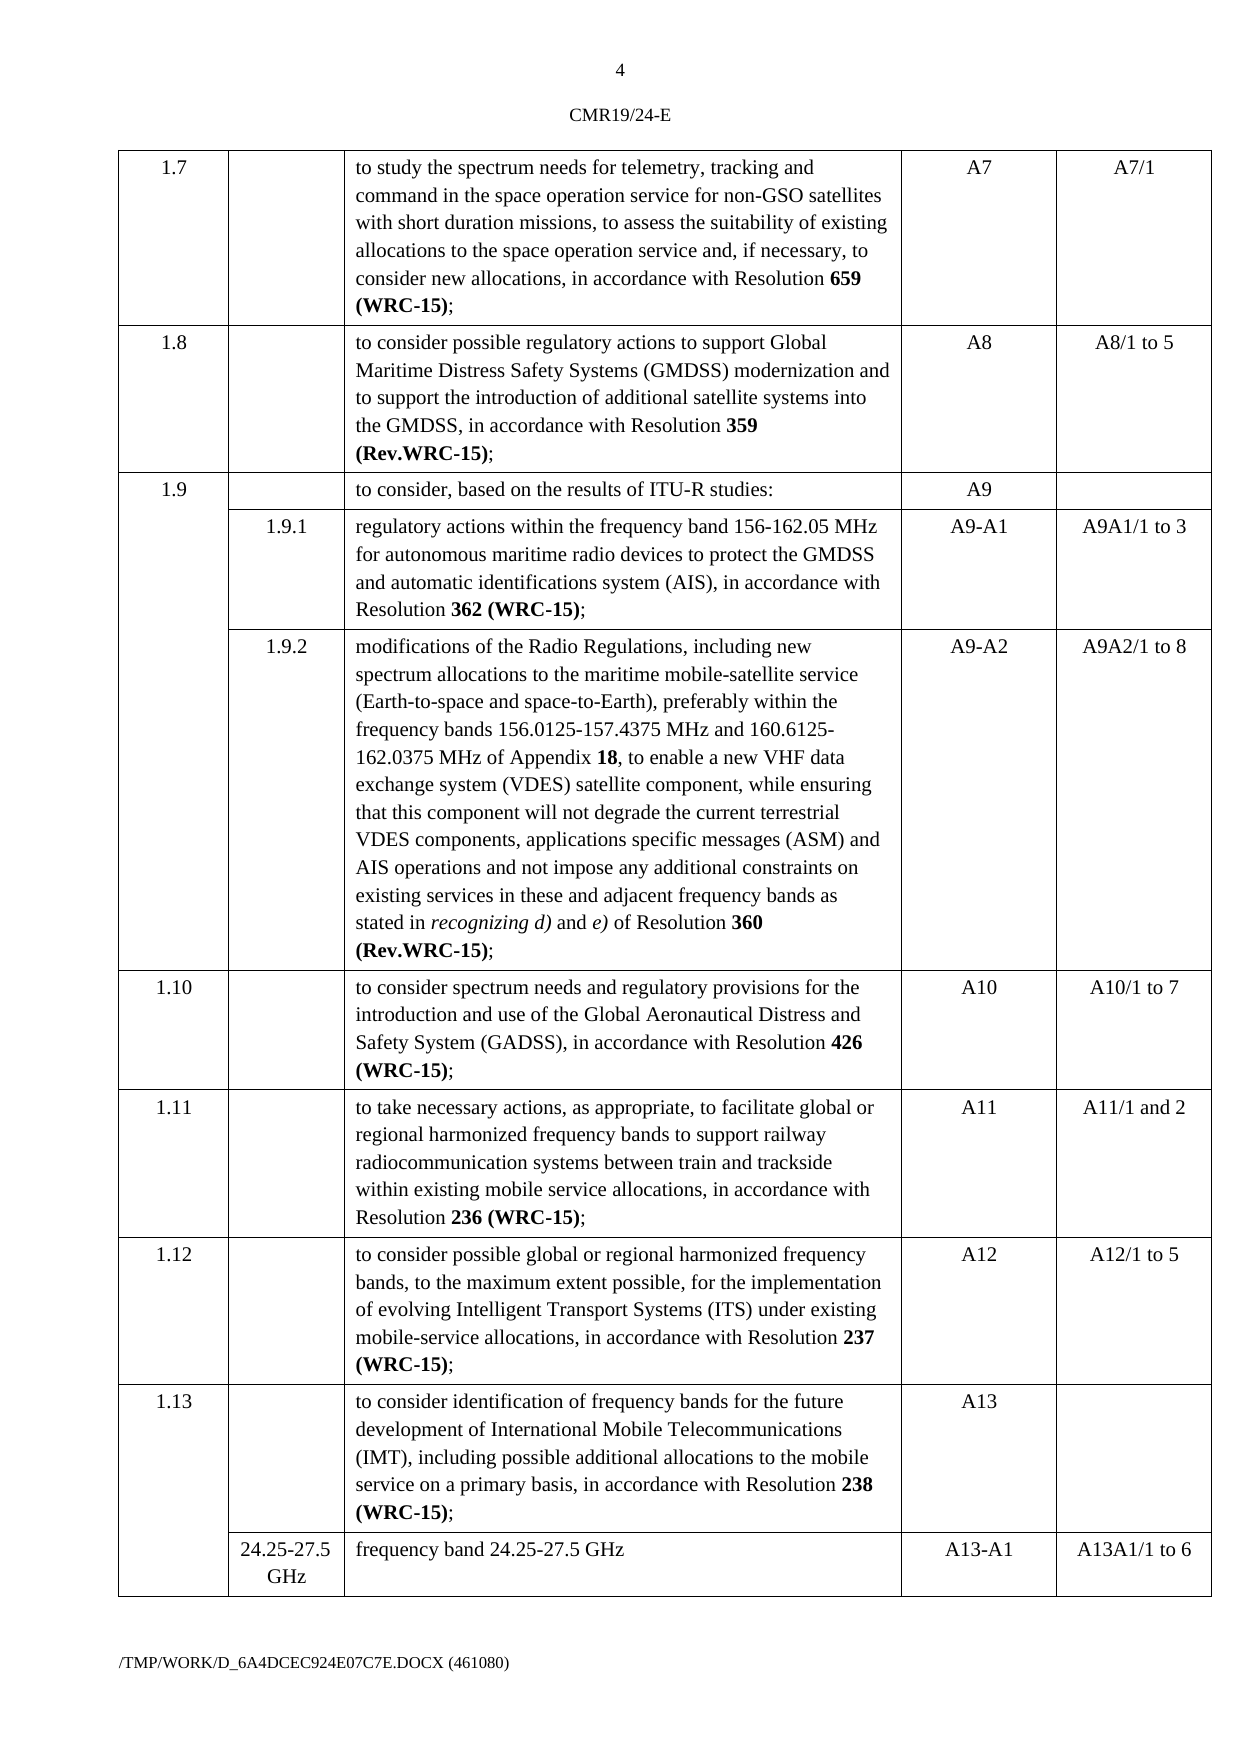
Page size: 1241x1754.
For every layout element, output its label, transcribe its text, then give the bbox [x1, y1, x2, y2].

table_cell regulatory actions within the frequency band 156-162.05 MHz for autonomous maritime radio devices to protect the GMDSS and automatic identifications system (AIS), in accordance with Resolution 362 (WRC-15); [345, 510, 901, 629]
table_cell A7/1 [1057, 151, 1211, 325]
table_cell 1.8 [119, 326, 228, 472]
table_cell frequency band 24.25-27.5 GHz [345, 1533, 901, 1596]
table_cell modifications of the Radio Regulations, including new spectrum allocations to the maritime mobile-satellite service (Earth-to-space and space-to-Earth), preferably within the frequency bands 156.0125-157.4375 MHz and 160.6125-162.0375 MHz of Appendix 18, to enable a new VHF data exchange system (VDES) satellite component, while ensuring that this component will not degrade the current terrestrial VDES components, applications specific messages (ASM) and AIS operations and not impose any additional constraints on existing services in these and adjacent frequency bands as stated in recognizing d) and e) of Resolution 360 (Rev.WRC-15); [345, 630, 901, 969]
table_cell A11 [902, 1090, 1056, 1237]
table_cell [229, 1090, 344, 1237]
table_cell 1.9.2 [229, 630, 344, 969]
table_cell [229, 473, 344, 509]
table_cell to consider possible global or regional harmonized frequency bands, to the maximum extent possible, for the implementation of evolving Intelligent Transport Systems (ITS) under existing mobile-service allocations, in accordance with Resolution 237 (WRC-15); [345, 1238, 901, 1384]
table_cell A10/1 to 7 [1057, 971, 1211, 1089]
table_cell 1.9 [119, 473, 228, 969]
table_cell A9-A1 [902, 510, 1056, 629]
table_cell to consider spectrum needs and regulatory provisions for the introduction and use of the Global Aeronautical Distress and Safety System (GADSS), in accordance with Resolution 426 (WRC-15); [345, 971, 901, 1089]
table_cell [229, 151, 344, 325]
table_cell to consider possible regulatory actions to support Global Maritime Distress Safety Systems (GMDSS) modernization and to support the introduction of additional satellite systems into the GMDSS, in accordance with Resolution 359 (Rev.WRC-15); [345, 326, 901, 472]
table_cell A13 [902, 1385, 1056, 1532]
table_cell [229, 1385, 344, 1532]
table_cell A12/1 to 5 [1057, 1238, 1211, 1384]
table_cell 1.9.1 [229, 510, 344, 629]
table_cell 1.12 [119, 1238, 228, 1384]
table_cell A9A1/1 to 3 [1057, 510, 1211, 629]
table_cell A13A1/1 to 6 [1057, 1533, 1211, 1596]
table_cell to take necessary actions, as appropriate, to facilitate global or regional harmonized frequency bands to support railway radiocommunication systems between train and trackside within existing mobile service allocations, in accordance with Resolution 236 (WRC-15); [345, 1090, 901, 1237]
table_cell A12 [902, 1238, 1056, 1384]
table_cell to study the spectrum needs for telemetry, tracking and command in the space operation service for non-GSO satellites with short duration missions, to assess the suitability of existing allocations to the space operation service and, if necessary, to consider new allocations, in accordance with Resolution 659 (WRC-15); [345, 151, 901, 325]
table_cell 1.13 [119, 1385, 228, 1596]
table_cell A8 [902, 326, 1056, 472]
table_cell A11/1 and 2 [1057, 1090, 1211, 1237]
table_cell 1.11 [119, 1090, 228, 1237]
table_cell A8/1 to 5 [1057, 326, 1211, 472]
table_cell [229, 1238, 344, 1384]
table_cell A9 [902, 473, 1056, 509]
table_cell 1.7 [119, 151, 228, 325]
table_cell [229, 971, 344, 1089]
table_cell A13-A1 [902, 1533, 1056, 1596]
table_cell A7 [902, 151, 1056, 325]
table_cell to consider, based on the results of ITU-R studies: [345, 473, 901, 509]
table_cell A10 [902, 971, 1056, 1089]
table_cell 1.10 [119, 971, 228, 1089]
table_cell to consider identification of frequency bands for the future development of International Mobile Telecommunications (IMT), including possible additional allocations to the mobile service on a primary basis, in accordance with Resolution 238 (WRC-15); [345, 1385, 901, 1532]
table_cell A9-A2 [902, 630, 1056, 969]
table_cell 24.25-27.5 GHz [229, 1533, 344, 1596]
table_cell A9A2/1 to 8 [1057, 630, 1211, 969]
table_cell [1057, 473, 1211, 509]
table_cell [1057, 1385, 1211, 1532]
table_cell [229, 326, 344, 472]
